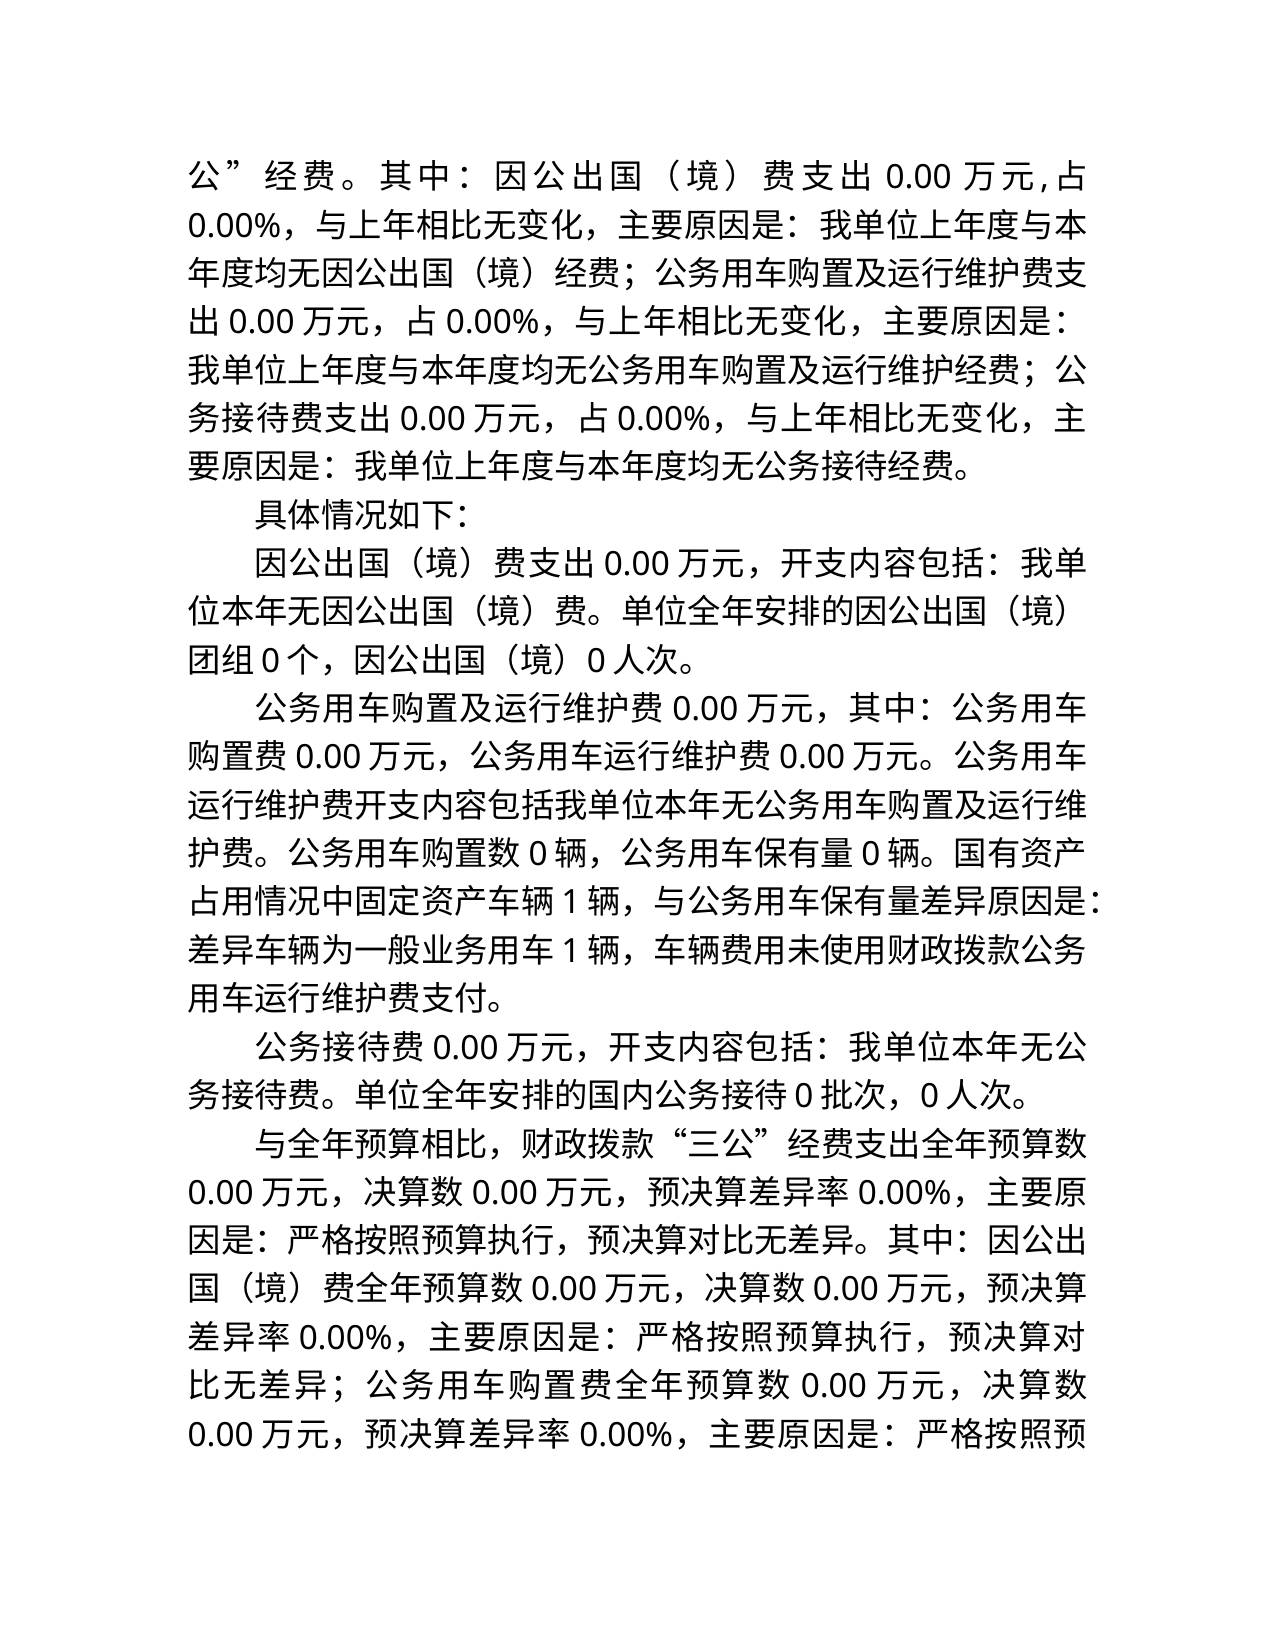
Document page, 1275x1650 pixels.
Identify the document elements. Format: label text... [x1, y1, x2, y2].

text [187, 1117, 1087, 1456]
text 公务用车购置及运行维护费0.00万元，其中：公务用车购置费0.00万元，公务用车运行维护费0.00万元。公务用车运行维护费开支内容包括我单位本年无公务用车购置及运行维护费。公务用车购置数0辆，公务用车保有量0辆。国有资产占用情况中固定资产车辆1辆，与公务用车保有量差异原因是：差异车辆为一般业务用车1辆，车辆费用未使用财政拨款公务用车运行维护费支付。 [187, 682, 1087, 1020]
text 具体情况如下： [187, 488, 1087, 537]
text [187, 150, 1087, 488]
text 公务接待费0.00万元，开支内容包括：我单位本年无公务接待费。单位全年安排的国内公务接待0批次，0人次。 [187, 1020, 1087, 1117]
text 因公出国（境）费支出0.00万元，开支内容包括：我单位本年无因公出国（境）费。单位全年安排的因公出国（境）团组0个，因公出国（境）0人次。 [187, 537, 1087, 682]
